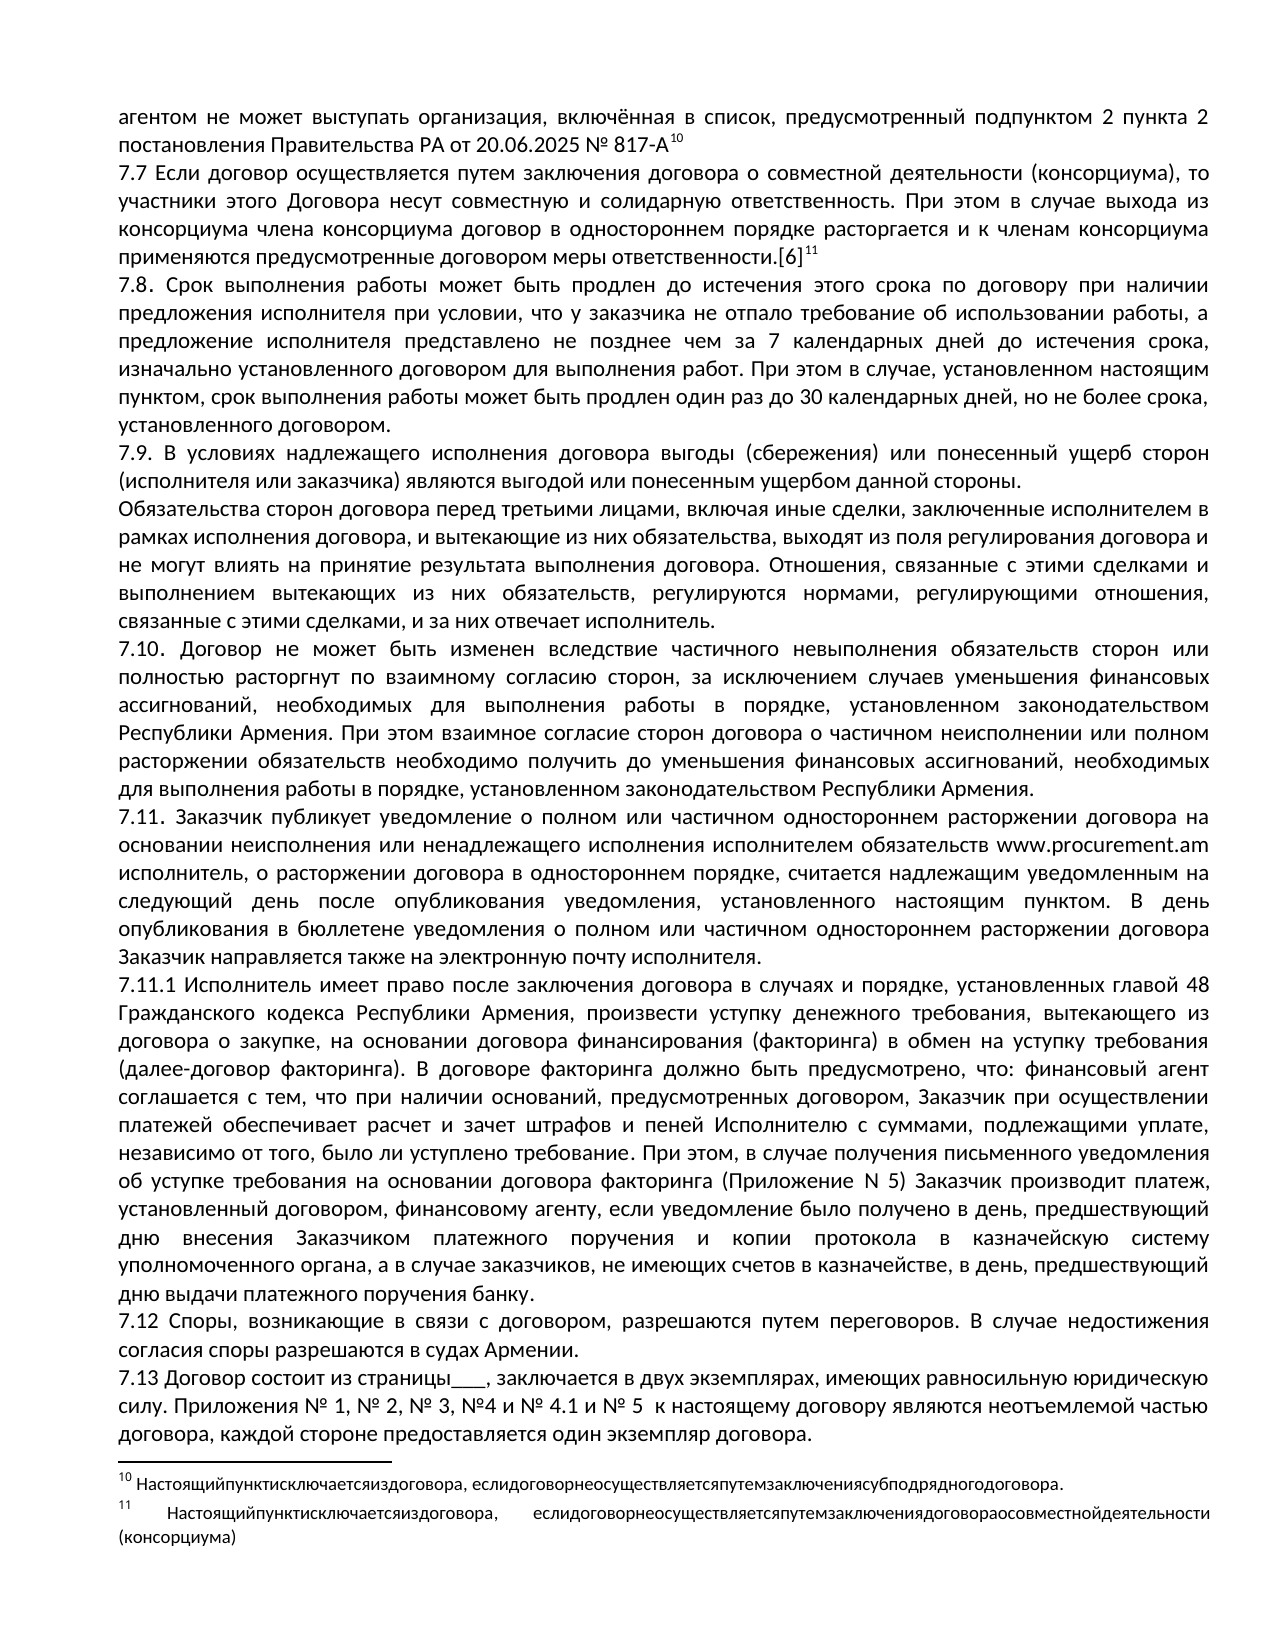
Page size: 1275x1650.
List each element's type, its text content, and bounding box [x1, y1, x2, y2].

text 7.11․ Заказчик публикует уведомление о полном или частичном одностороннем расторжении договора на основании неисполнения или ненадлежащего исполнения исполнителем обязательств www.procurement.am исполнитель, о расторжении договора в одностороннем порядке, считается надлежащим уведомленным на следующий день после опубликования уведомления, установленного настоящим пунктом. В день опубликования в бюллетене уведомления о полном или частичном одностороннем расторжении договора Заказчик направляется также на электронную почту исполнителя. [118, 802, 1211, 970]
text 7.9. В условиях надлежащего исполнения договора выгоды (сбережения) или понесенный ущерб сторон (исполнителя или заказчика) являются выгодой или понесенным ущербом данной стороны. [118, 438, 1211, 494]
text 7.8․ Срок выполнения работы может быть продлен до истечения этого срока по договору при наличии предложения исполнителя при условии, что у заказчика не отпало требование об использовании работы, а предложение исполнителя представлено не позднее чем за 7 календарных дней до истечения срока, изначально установленного договором для выполнения работ. При этом в случае, установленном настоящим пунктом, срок выполнения работы может быть продлен один раз до 30 календарных дней, но не более срока, установленного договором. [118, 270, 1211, 438]
text 7.11.1 Исполнитель имеет право после заключения договора в случаях и порядке, установленных главой 48 Гражданского кодекса Республики Армения, произвести уступку денежного требования, вытекающего из договора о закупке, на основании договора финансирования (факторинга) в обмен на уступку требования (далее-договор факторинга). В договоре факторинга должно быть предусмотрено, что: финансовый агент соглашается с тем, что при наличии оснований, предусмотренных договором, Заказчик при осуществлении платежей обеспечивает расчет и зачет штрафов и пеней Исполнителю с суммами, подлежащими уплате, независимо от того, было ли уступлено требование. При этом, в случае получения письменного уведомления об уступке требования на основании договора факторинга (Приложение N 5) Заказчик производит платеж, установленный договором, финансовому агенту, если уведомление было получено в день, предшествующий дню внесения Заказчиком платежного поручения и копии протокола в казначейскую систему уполномоченного органа, а в случае заказчиков, не имеющих счетов в казначействе, в день, предшествующий дню выдачи платежного поручения банку. [118, 970, 1211, 1307]
text 7.13 Договор состоит из страницы___, заключается в двух экземплярах, имеющих равносильную юридическую силу. Приложения № 1, № 2, № 3, №4 и № 4.1 и № 5 к настоящему договору являются неотъемлемой частью договора, каждой стороне предоставляется один экземпляр договора. [118, 1363, 1211, 1447]
text Обязательства сторон договора перед третьими лицами, включая иные сделки, заключенные исполнителем в рамках исполнения договора, и вытекающие из них обязательства, выходят из поля регулирования договора и не могут влиять на принятие результата выполнения договора. Отношения, связанные с этими сделками и выполнением вытекающих из них обязательств, регулируются нормами, регулирующими отношения, связанные с этими сделками, и за них отвечает исполнитель. [118, 494, 1211, 634]
text 7.12 Споры, возникающие в связи с договором, разрешаются путем переговоров. В случае недостижения согласия споры разрешаются в судах Армении. [118, 1307, 1211, 1363]
text 7.7 Если договор осуществляется путем заключения договора о совместной деятельности (консорциума), то участники этого Договора несут совместную и солидарную ответственность. При этом в случае выхода из консорциума члена консорциума договор в одностороннем порядке расторгается и к членам консорциума применяются предусмотренные договором меры ответственности.[6] [118, 158, 1211, 270]
text 7.10․ Договор не может быть изменен вследствие частичного невыполнения обязательств сторон или полностью расторгнут по взаимному согласию сторон, за исключением случаев уменьшения финансовых ассигнований, необходимых для выполнения работы в порядке, установленном законодательством Республики Армения. При этом взаимное согласие сторон договора о частичном неисполнении или полном расторжении обязательств необходимо получить до уменьшения финансовых ассигнований, необходимых для выполнения работы в порядке, установленном законодательством Республики Армения. [118, 634, 1211, 802]
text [118, 102, 1211, 158]
